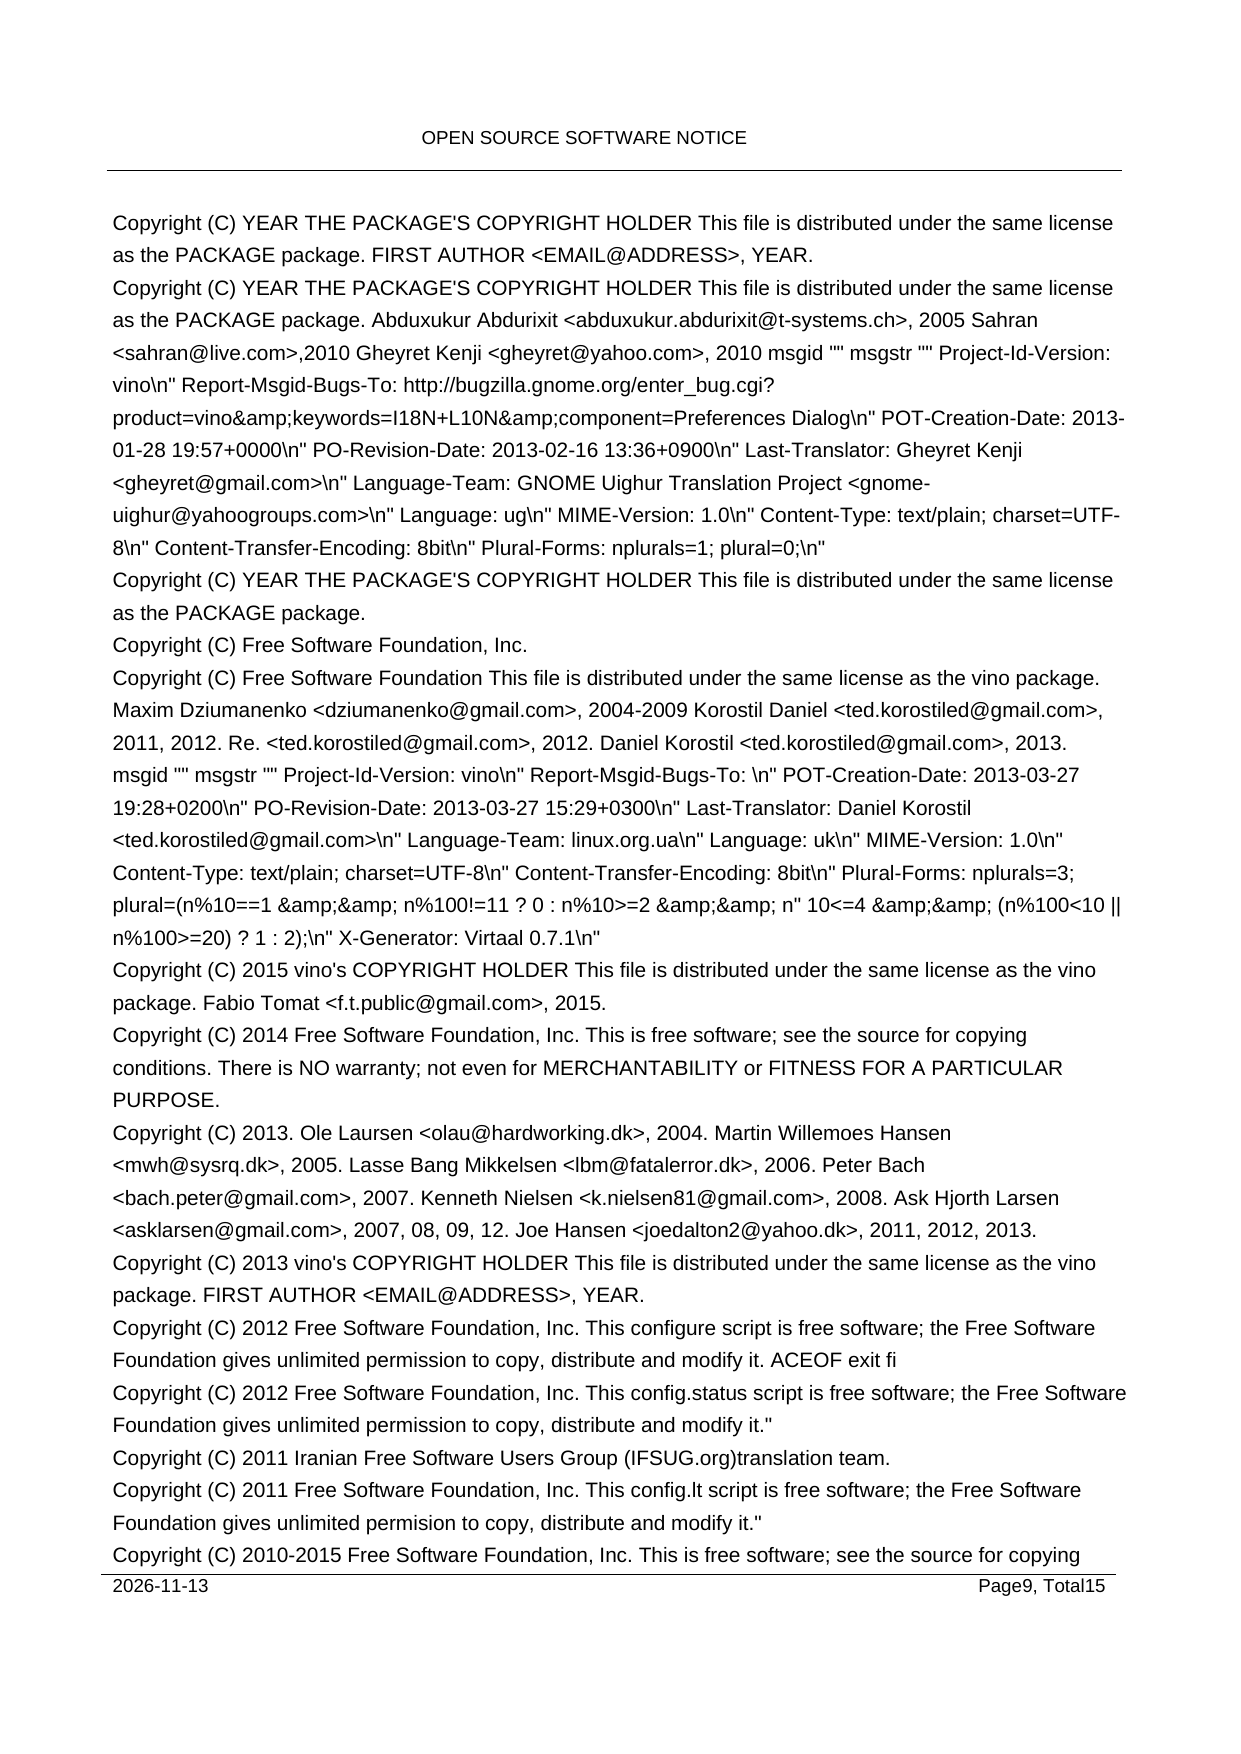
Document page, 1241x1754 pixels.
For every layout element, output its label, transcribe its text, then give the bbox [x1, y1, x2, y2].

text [112, 1539, 1128, 1571]
text Copyright (C) 2013. Ole Laursen <olau@hardworking.dk>, 2004. Martin Willemoes Hansen <mwh@sysrq.dk>, 2005. Lasse Bang Mikkelsen <lbm@fatalerror.dk>, 2006. Peter Bach <bach.peter@gmail.com>, 2007. Kenneth Nielsen <k.nielsen81@gmail.com>, 2008. Ask Hjorth Larsen <asklarsen@gmail.com>, 2007, 08, 09, 12. Joe Hansen <joedalton2@yahoo.dk>, 2011, 2012, 2013. [112, 1116, 1128, 1246]
text Copyright (C) 2015 vino's COPYRIGHT HOLDER This file is distributed under the same license as the vino package. Fabio Tomat <f.t.public@gmail.com>, 2015. [112, 954, 1128, 1019]
text Copyright (C) YEAR THE PACKAGE'S COPYRIGHT HOLDER This file is distributed under the same license as the PACKAGE package. [112, 564, 1128, 629]
text Copyright (C) YEAR THE PACKAGE'S COPYRIGHT HOLDER This file is distributed under the same license as the PACKAGE package. FIRST AUTHOR <EMAIL@ADDRESS>, YEAR. [112, 206, 1128, 271]
text Copyright (C) 2011 Free Software Foundation, Inc. This config.lt script is free software; the Free Software Foundation gives unlimited permision to copy, distribute and modify it." [112, 1474, 1128, 1539]
text Copyright (C) 2014 Free Software Foundation, Inc. This is free software; see the source for copying conditions. There is NO warranty; not even for MERCHANTABILITY or FITNESS FOR A PARTICULAR PURPOSE. [112, 1019, 1128, 1116]
text Copyright (C) 2013 vino's COPYRIGHT HOLDER This file is distributed under the same license as the vino package. FIRST AUTHOR <EMAIL@ADDRESS>, YEAR. [112, 1246, 1128, 1311]
text Copyright (C) Free Software Foundation This file is distributed under the same license as the vino package. Maxim Dziumanenko <dziumanenko@gmail.com>, 2004-2009 Korostil Daniel <ted.korostiled@gmail.com>, 2011, 2012. Re. <ted.korostiled@gmail.com>, 2012. Daniel Korostil <ted.korostiled@gmail.com>, 2013. msgid "" msgstr "" Project-Id-Version: vino\n" Report-Msgid-Bugs-To: \n" POT-Creation-Date: 2013-03-27 19:28+0200\n" PO-Revision-Date: 2013-03-27 15:29+0300\n" Last-Translator: Daniel Korostil <ted.korostiled@gmail.com>\n" Language-Team: linux.org.ua\n" Language: uk\n" MIME-Version: 1.0\n" Content-Type: text/plain; charset=UTF-8\n" Content-Transfer-Encoding: 8bit\n" Plural-Forms: nplurals=3; plural=(n%10==1 &amp;&amp; n%100!=11 ? 0 : n%10>=2 &amp;&amp; n" 10<=4 &amp;&amp; (n%100<10 || n%100>=20) ? 1 : 2);\n" X-Generator: Virtaal 0.7.1\n" [112, 661, 1128, 954]
text Copyright (C) Free Software Foundation, Inc. [112, 629, 1128, 661]
text Copyright (C) 2011 Iranian Free Software Users Group (IFSUG.org)translation team. [112, 1441, 1128, 1474]
text Copyright (C) 2012 Free Software Foundation, Inc. This config.status script is free software; the Free Software Foundation gives unlimited permission to copy, distribute and modify it." [112, 1376, 1128, 1441]
text Copyright (C) 2012 Free Software Foundation, Inc. This configure script is free software; the Free Software Foundation gives unlimited permission to copy, distribute and modify it. ACEOF exit fi [112, 1311, 1128, 1376]
text Copyright (C) YEAR THE PACKAGE'S COPYRIGHT HOLDER This file is distributed under the same license as the PACKAGE package. Abduxukur Abdurixit <abduxukur.abdurixit@t-systems.ch>, 2005 Sahran <sahran@live.com>,2010 Gheyret Kenji <gheyret@yahoo.com>, 2010 msgid "" msgstr "" Project-Id-Version: vino\n" Report-Msgid-Bugs-To: http://bugzilla.gnome.org/enter_bug.cgi?product=vino&amp;keywords=I18N+L10N&amp;component=Preferences Dialog\n" POT-Creation-Date: 2013-01-28 19:57+0000\n" PO-Revision-Date: 2013-02-16 13:36+0900\n" Last-Translator: Gheyret Kenji <gheyret@gmail.com>\n" Language-Team: GNOME Uighur Translation Project <gnome-uighur@yahoogroups.com>\n" Language: ug\n" MIME-Version: 1.0\n" Content-Type: text/plain; charset=UTF-8\n" Content-Transfer-Encoding: 8bit\n" Plural-Forms: nplurals=1; plural=0;\n" [112, 271, 1128, 564]
